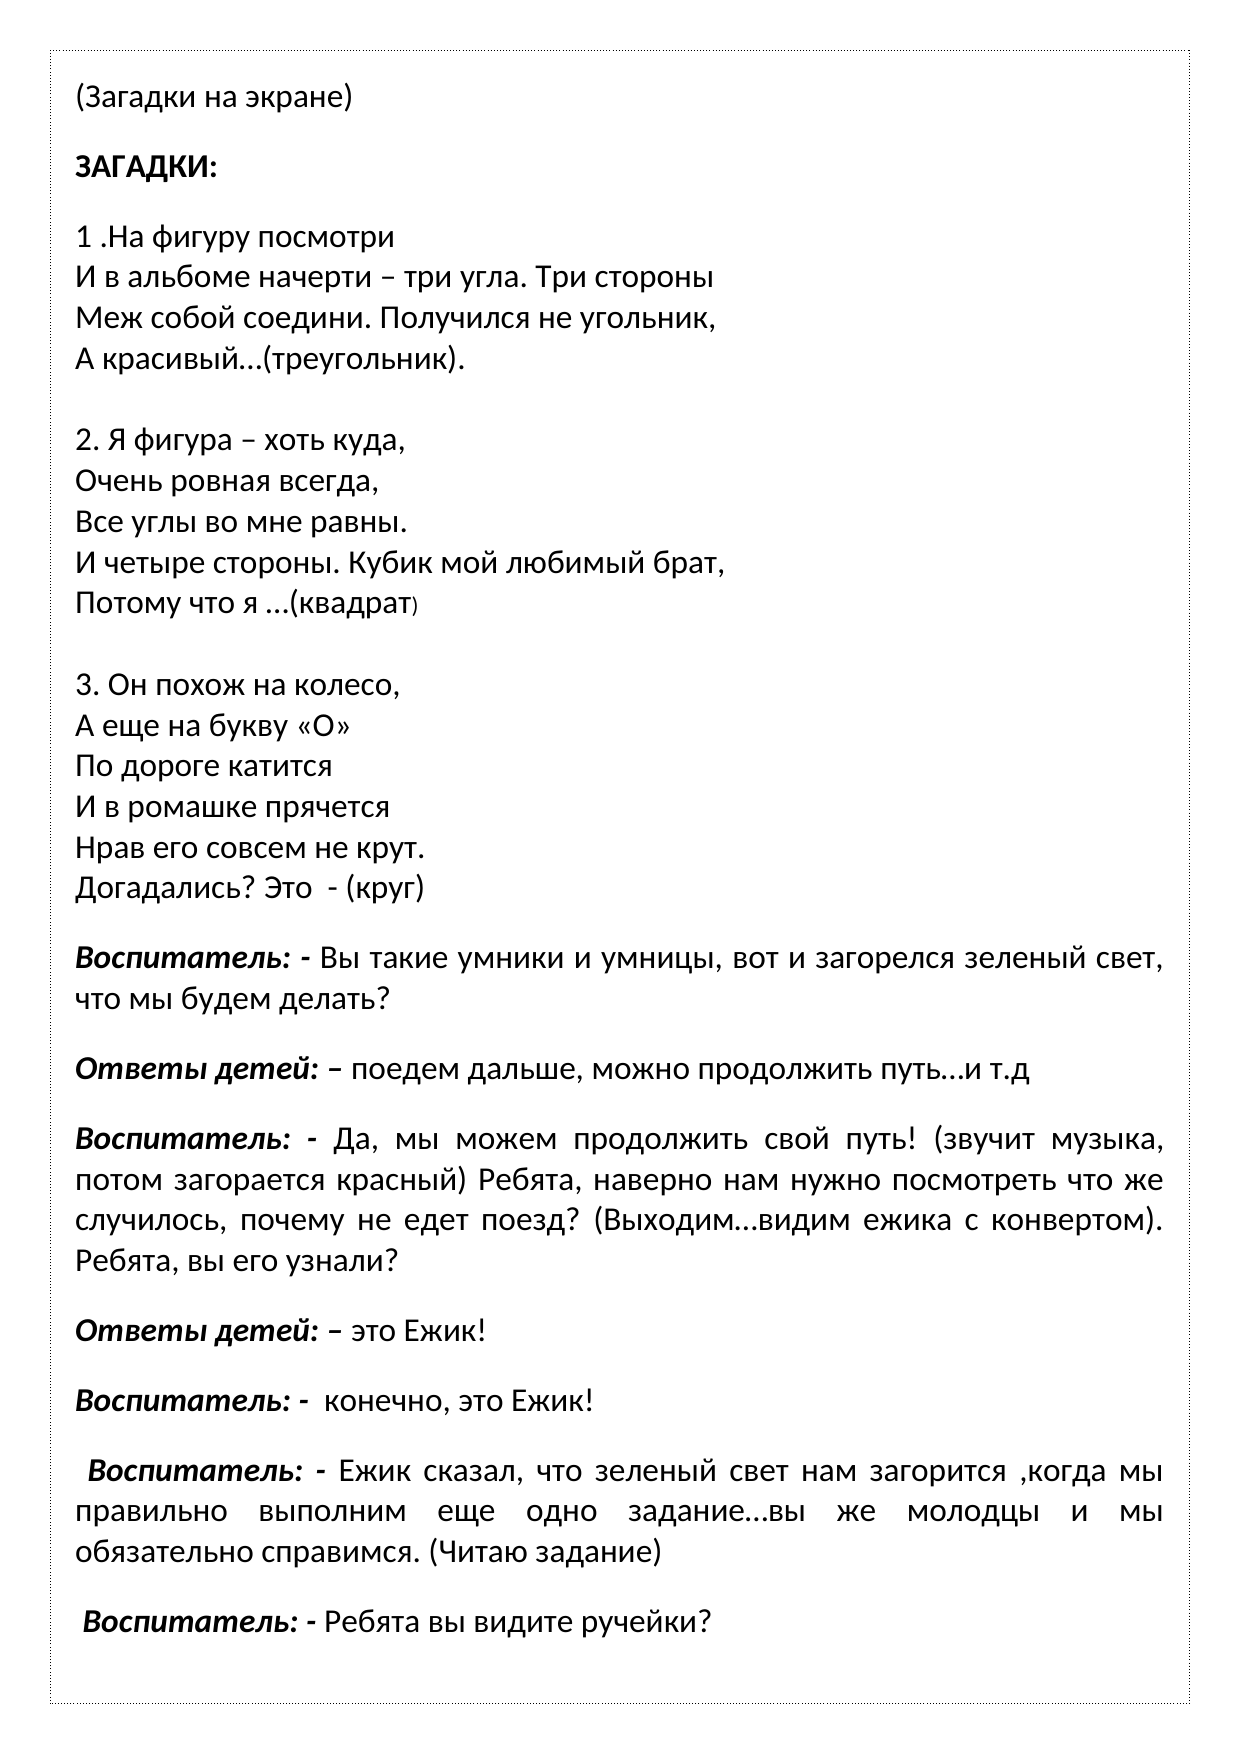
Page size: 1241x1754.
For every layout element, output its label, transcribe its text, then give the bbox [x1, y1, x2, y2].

text 2. Я фигура – хоть куда, [75, 418, 1165, 459]
text Ответы детей: – это Ежик! [75, 1309, 1165, 1350]
text Потому что я …(квадрат) [75, 581, 1165, 622]
text 3. Он похож на колесо, [75, 663, 1165, 703]
text Очень ровная всегда, [75, 459, 1165, 500]
text А еще на букву «О» [75, 703, 1165, 744]
text Воспитатель: - Ежик сказал, что зеленый свет нам загорится ,когда мы правильно выполним еще одно задание…вы же молодцы и мы обязательно справимся. (Читаю задание) [75, 1449, 1165, 1571]
text И в альбоме начерти – три угла. Три стороны [75, 256, 1165, 296]
text (Загадки на экране) [75, 75, 1165, 116]
text Воспитатель: - Вы такие умники и умницы, вот и загорелся зеленый свет, что мы будем делать? [75, 936, 1165, 1018]
text 1 .На фигуру посмотри [75, 215, 1165, 256]
text Воспитатель: - Да, мы можем продолжить свой путь! (звучит музыка, потом загорается красный) Ребята, наверно нам нужно посмотреть что же случилось, почему не едет поезд? (Выходим…видим ежика с конвертом). Ребята, вы его узнали? [75, 1117, 1165, 1280]
text Все углы во мне равны. [75, 500, 1165, 541]
text Нрав его совсем не крут. [75, 826, 1165, 866]
text ЗАГАДКИ: [75, 145, 1165, 186]
text Воспитатель: - Ребята вы видите ручейки? [75, 1600, 1165, 1641]
text Воспитатель: - конечно, это Ежик! [75, 1379, 1165, 1419]
text Догадались? Это - (круг) [75, 866, 1165, 907]
text По дороге катится [75, 744, 1165, 785]
text А красивый…(треугольник). [75, 337, 1165, 378]
text Меж собой соедини. Получился не угольник, [75, 296, 1165, 337]
text И в ромашке прячется [75, 785, 1165, 826]
text И четыре стороны. Кубик мой любимый брат, [75, 541, 1165, 581]
text Ответы детей: – поедем дальше, можно продолжить путь…и т.д [75, 1047, 1165, 1088]
